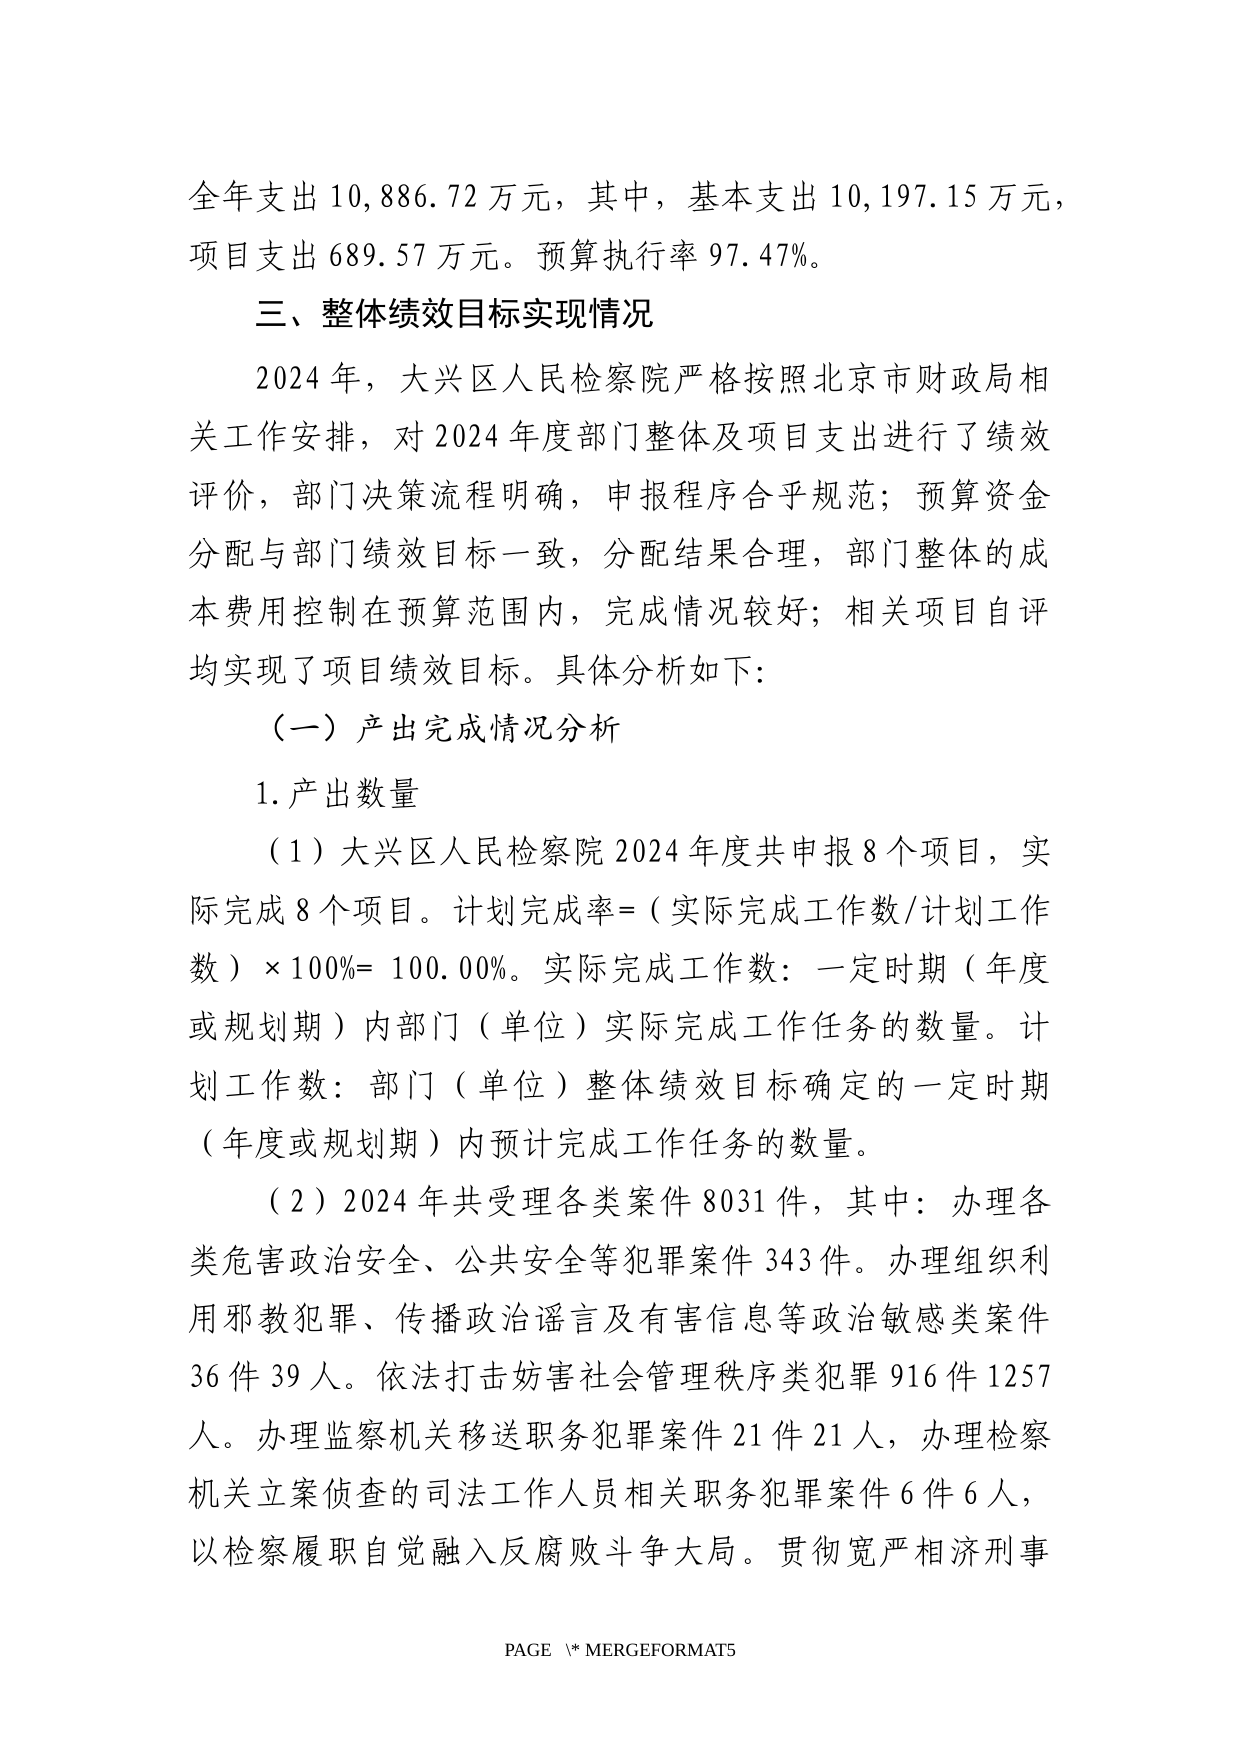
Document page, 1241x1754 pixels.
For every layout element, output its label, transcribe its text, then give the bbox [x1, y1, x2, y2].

text 三、整体绩效目标实现情况 [187, 279, 1053, 344]
text （1）大兴区人民检察院2024年度共申报8个项目，实际完成8个项目。计划完成率=（实际完成工作数/计划工作数）×100%= 100.00%。实际完成工作数：一定时期（年度或规划期）内部门（单位）实际完成工作任务的数量。计划工作数：部门（单位）整体绩效目标确定的一定时期（年度或规划期）内预计完成工作任务的数量。 [187, 817, 1053, 1167]
text 2024年，大兴区人民检察院严格按照北京市财政局相关工作安排，对2024年度部门整体及项目支出进行了绩效评价，部门决策流程明确，申报程序合乎规范；预算资金分配与部门绩效目标一致，分配结果合理，部门整体的成本费用控制在预算范围内，完成情况较好；相关项目自评均实现了项目绩效目标。具体分析如下： [187, 344, 1053, 694]
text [187, 162, 1053, 279]
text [187, 1167, 1053, 1575]
text 1.产出数量 [187, 759, 1053, 817]
text （一）产出完成情况分析 [187, 694, 1053, 759]
